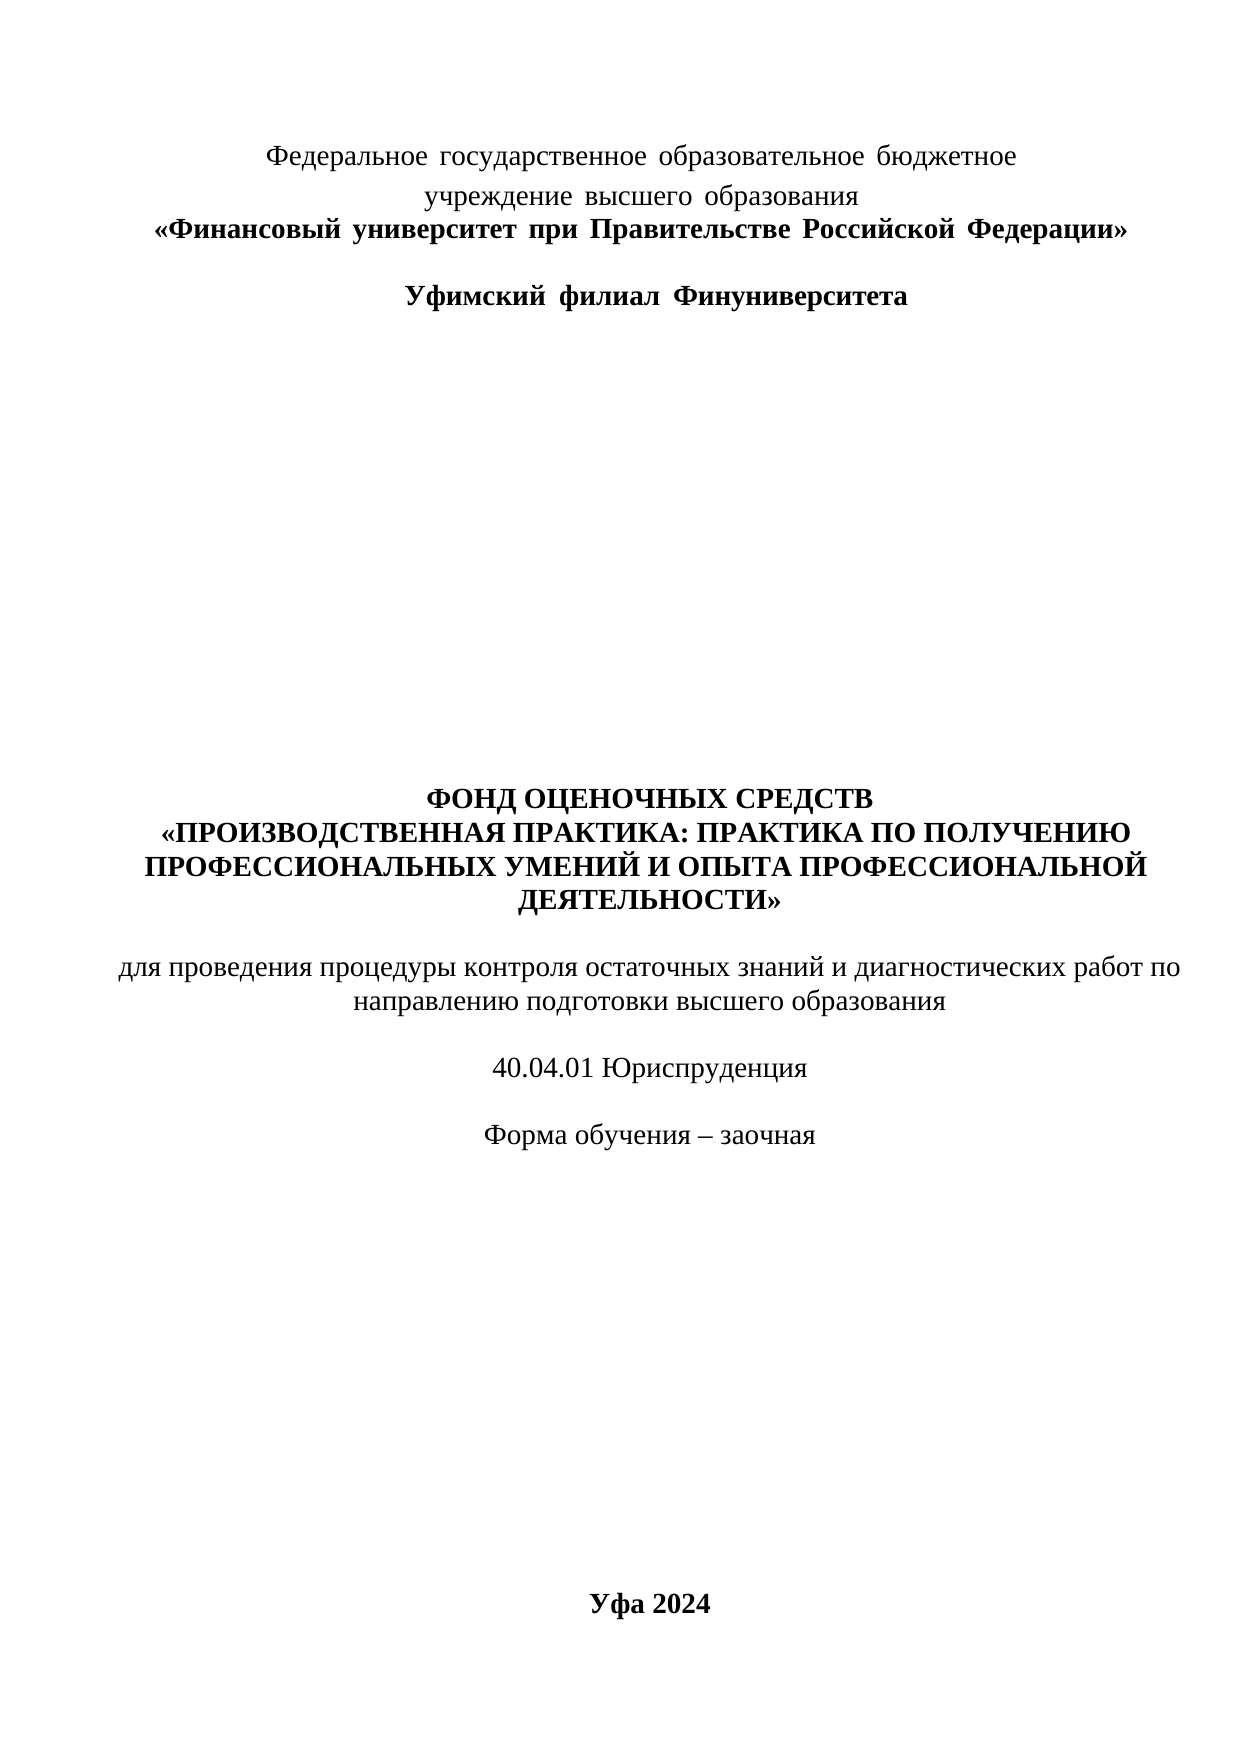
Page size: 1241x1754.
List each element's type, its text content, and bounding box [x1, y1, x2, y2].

text Уфа 2024 [118, 1587, 1181, 1620]
text 40.04.01 Юриспруденция [118, 1050, 1181, 1083]
text ФОНД ОЦЕНОЧНЫХ СРЕДСТВ [118, 782, 1181, 815]
text «Финансовый университет при Правительстве Российской Федерации» [118, 211, 1163, 245]
text Уфимский филиал Финуниверситета [245, 278, 1067, 312]
text для проведения процедуры контроля остаточных знаний и диагностических работ по направлению подготовки высшего образования [118, 949, 1181, 1016]
text Форма обучения – заочная [118, 1117, 1181, 1151]
text «ПРОИЗВОДСТВЕННАЯ ПРАКТИКА: ПРАКТИКА ПО ПОЛУЧЕНИЮ ПРОФЕССИОНАЛЬНЫХ УМЕНИЙ И ОПЫТА ПРОФЕССИОНАЛЬНОЙ ДЕЯТЕЛЬНОСТИ» [118, 815, 1181, 916]
text учреждение высшего образования [216, 178, 1067, 211]
text Федеральное государственное образовательное бюджетное [216, 138, 1067, 171]
